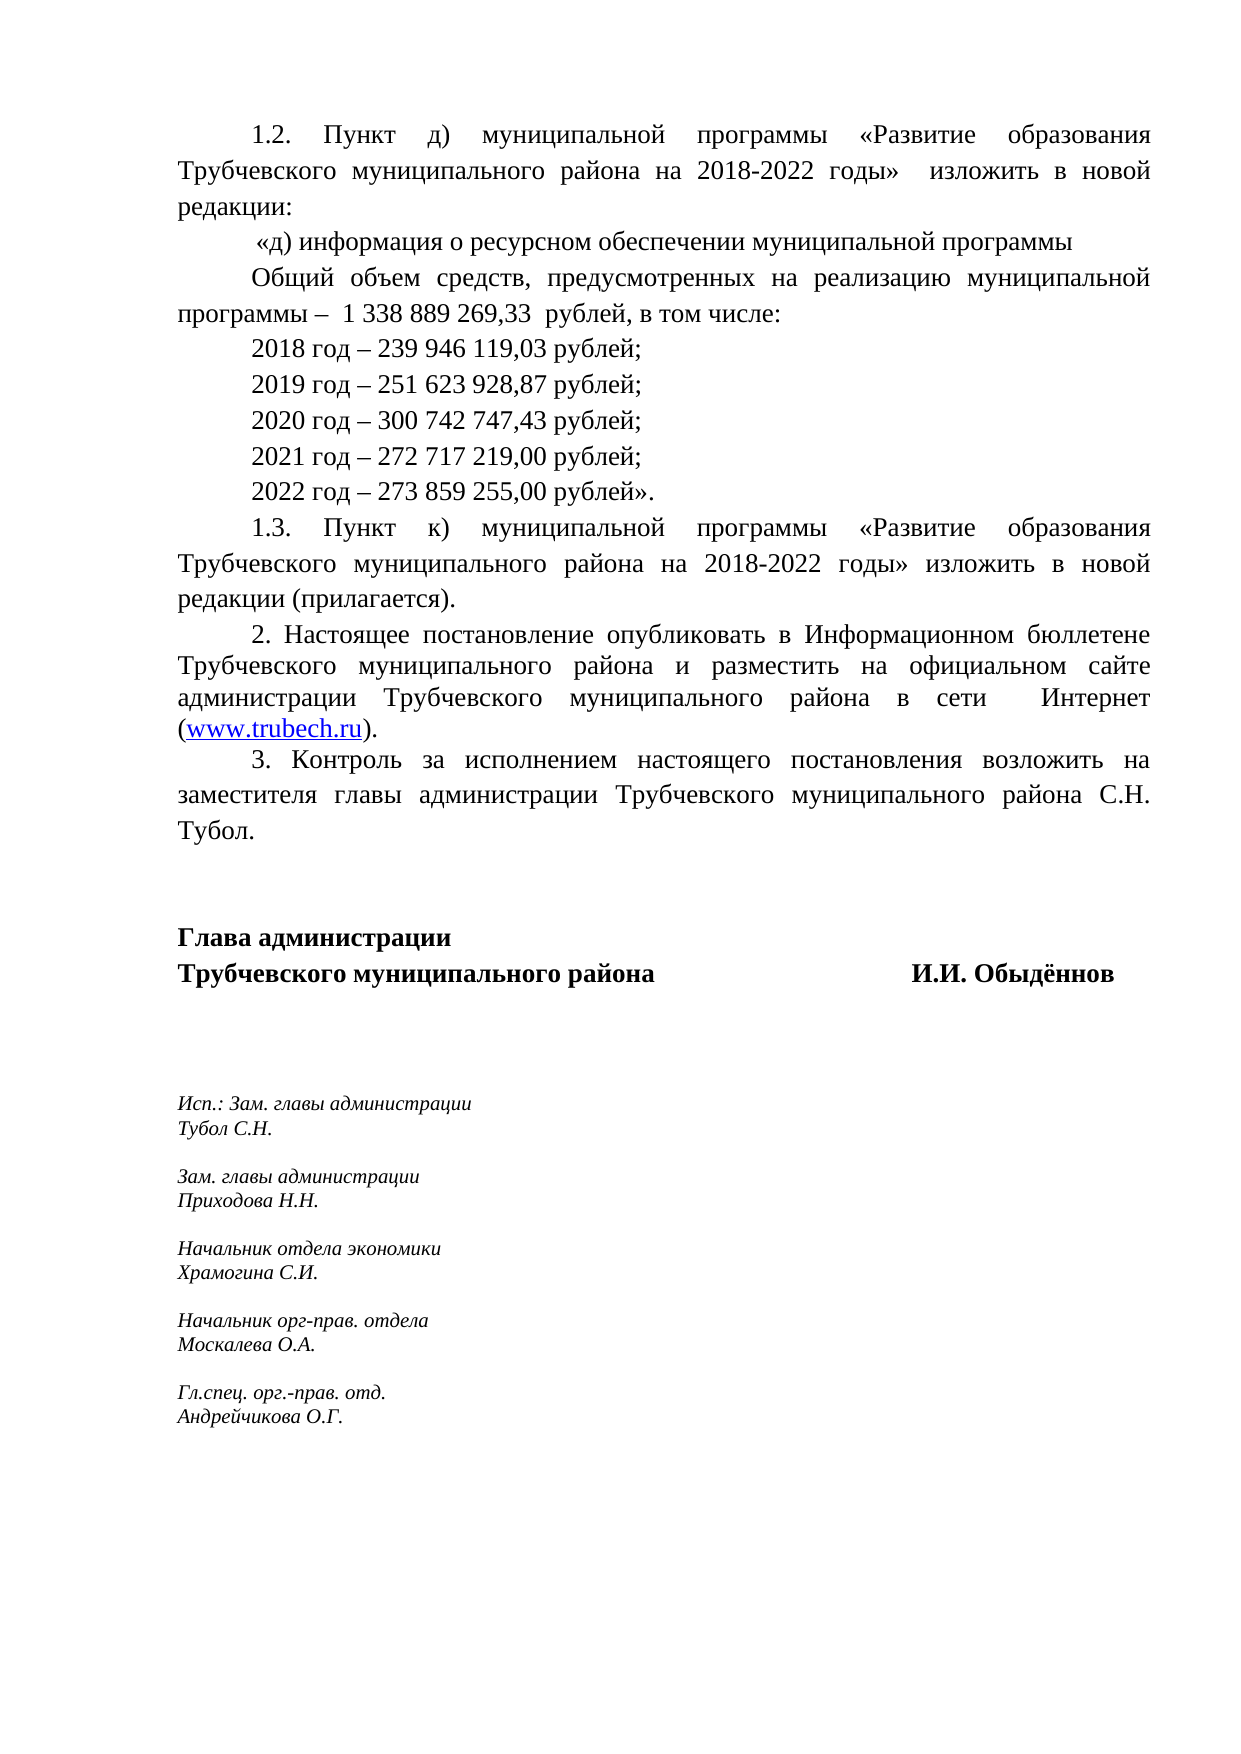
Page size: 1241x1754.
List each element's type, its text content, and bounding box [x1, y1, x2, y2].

text Начальник орг-прав. отдела [177, 1308, 1152, 1332]
text Храмогина С.И. [177, 1260, 1152, 1284]
text Глава администрации [177, 922, 1152, 953]
text 2022 год – 273 859 255,00 рублей». [177, 475, 1152, 507]
text Исп.: Зам. главы администрации [177, 1091, 1152, 1115]
text 2021 год – 272 717 219,00 рублей; [177, 440, 1152, 471]
text 2. Настоящее постановление опубликовать в Информационном бюллетене Трубчевского муниципального района и разместить на официальном сайте администрации Трубчевского муниципального района в сети Интернет (www.trubech.ru). [177, 618, 1152, 743]
text 2019 год – 251 623 928,87 рублей; [177, 368, 1152, 399]
text Общий объем средств, предусмотренных на реализацию муниципальной программы – 1 338 889 269,33 рублей, в том числе: [177, 261, 1152, 328]
text Тубол С.Н. [177, 1115, 1152, 1139]
text Трубчевского муниципального района И.И. Обыдённов [177, 957, 1152, 988]
text Зам. главы администрации [177, 1163, 1152, 1188]
text 2018 год – 239 946 119,03 рублей; [177, 332, 1152, 364]
text Москалева О.А. [177, 1332, 1152, 1356]
text 3. Контроль за исполнением настоящего постановления возложить на заместителя главы администрации Трубчевского муниципального района С.Н. Тубол. [177, 743, 1152, 846]
text 1.2. Пункт д) муниципальной программы «Развитие образования Трубчевского муниципального района на 2018-2022 годы» изложить в новой редакции: [177, 118, 1152, 221]
text Гл.спец. орг.-прав. отд. [177, 1380, 1152, 1404]
text 2020 год – 300 742 747,43 рублей; [177, 404, 1152, 435]
text 1.3. Пункт к) муниципальной программы «Развитие образования Трубчевского муниципального района на 2018-2022 годы» изложить в новой редакции (прилагается). [177, 511, 1152, 614]
text Андрейчикова О.Г. [177, 1404, 1152, 1428]
text Начальник отдела экономики [177, 1236, 1152, 1260]
text Приходова Н.Н. [177, 1188, 1152, 1212]
text «д) информация о ресурсном обеспечении муниципальной программы [177, 225, 1152, 256]
